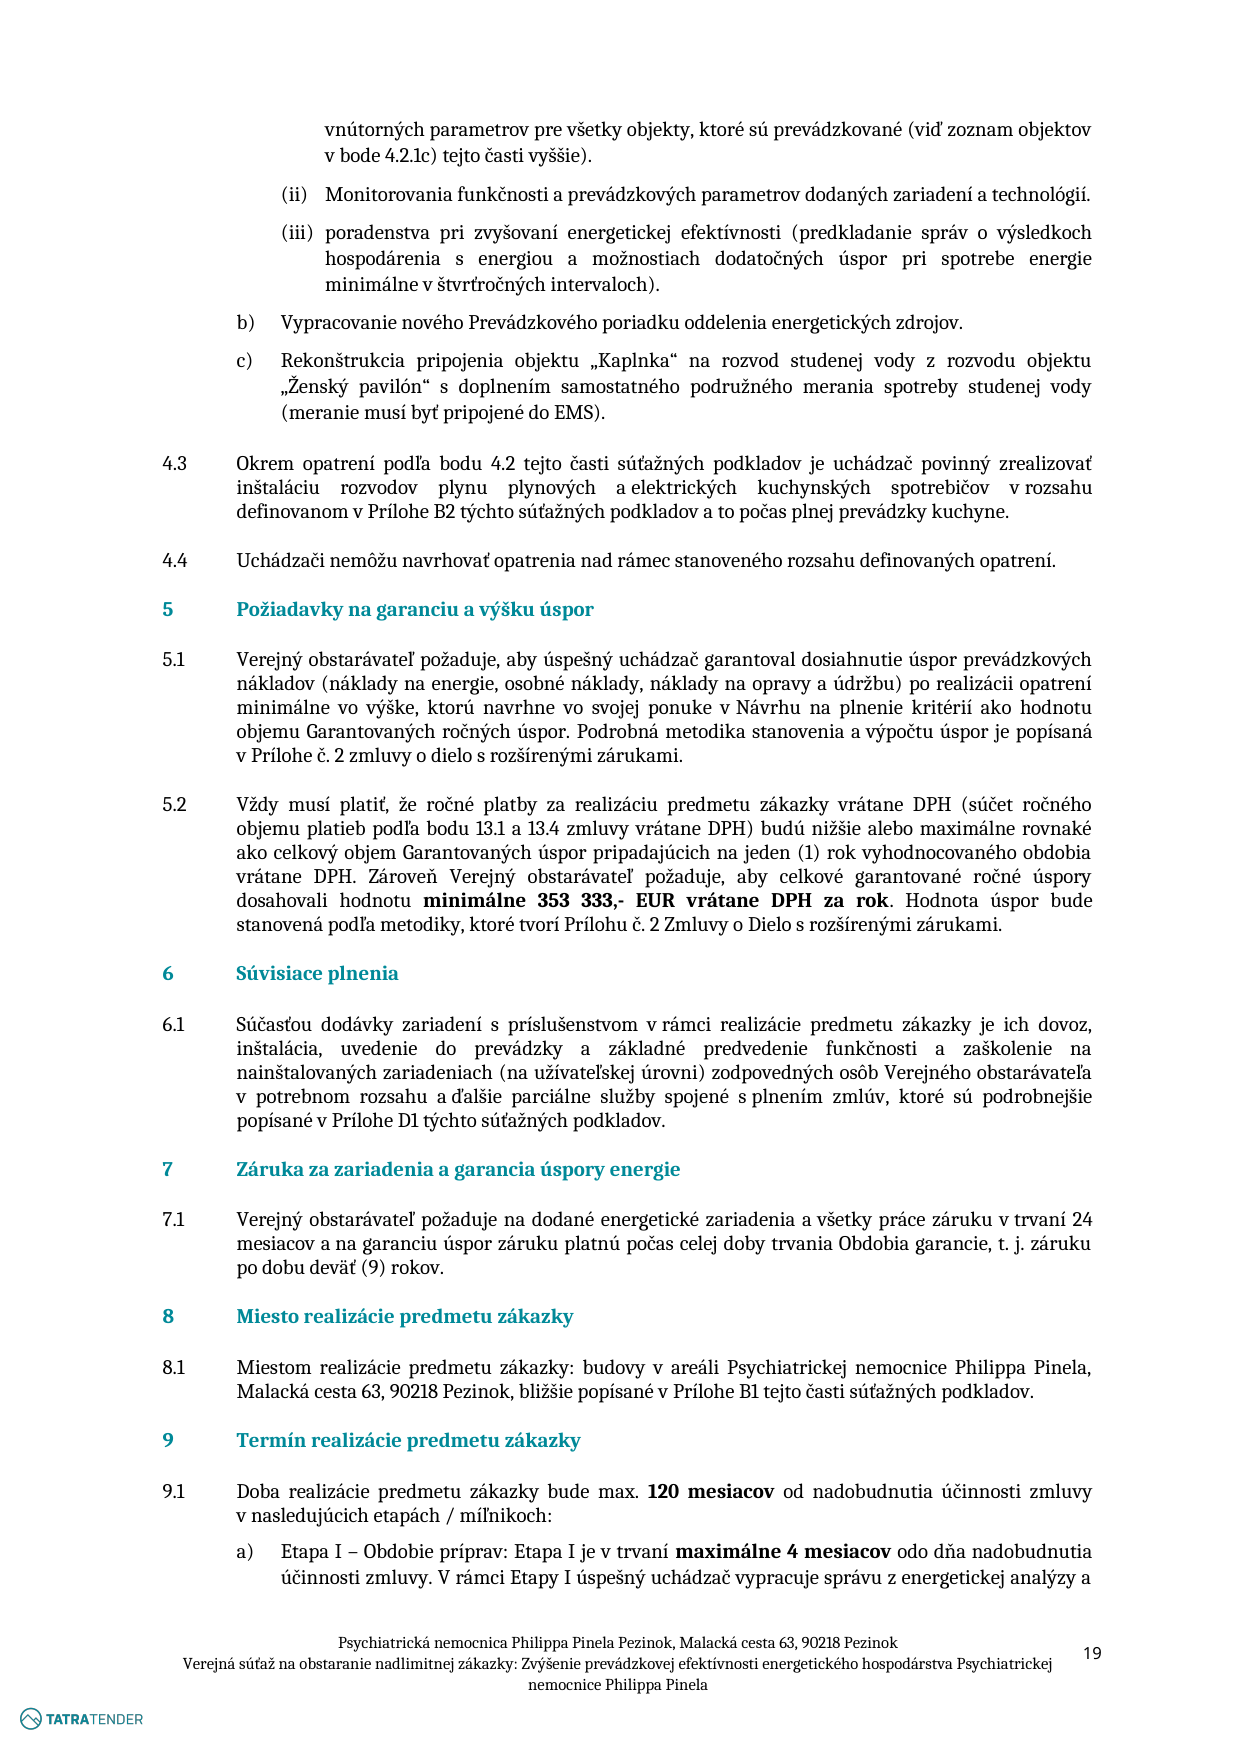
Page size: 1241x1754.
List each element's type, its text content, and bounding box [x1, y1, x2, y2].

subtitle Verejný obstarávateľ požaduje na dodané energetické zariadenia a všetky práce záruku v trvaní 24 mesiacov a na garanciu úspor záruku platnú počas celej doby trvania Obdobia garancie, t. j. záruku po dobu deväť (9) rokov. [162, 1208, 1093, 1280]
subtitle Rekonštrukcia pripojenia objektu „Kaplnka“ na rozvod studenej vody z rozvodu objektu „Ženský pavilón“ s doplnením samostatného podružného merania spotreby studenej vody (meranie musí byť pripojené do EMS). [236, 349, 1093, 424]
subtitle Súčasťou dodávky zariadení s príslušenstvom v rámci realizácie predmetu zákazky je ich dovoz, inštalácia, uvedenie do prevádzky a základné predvedenie funkčnosti a zaškolenie na nainštalovaných zariadeniach (na užívateľskej úrovni) zodpovedných osôb Verejného obstarávateľa v potrebnom rozsahu a ďalšie parciálne služby spojené s plnením zmlúv, ktoré sú podrobnejšie popísané v Prílohe D1 týchto súťažných podkladov. [162, 1012, 1093, 1132]
subtitle Termín realizácie predmetu zákazky [162, 1429, 1093, 1453]
subtitle poradenstva pri zvyšovaní energetickej efektívnosti (predkladanie správ o výsledkoch hospodárenia s energiou a možnostiach dodatočných úspor pri spotrebe energie minimálne v štvrťročných intervaloch). [281, 221, 1093, 296]
subtitle Verejný obstarávateľ požaduje, aby úspešný uchádzač garantoval dosiahnutie úspor prevádzkových nákladov (náklady na energie, osobné náklady, náklady na opravy a údržbu) po realizácii opatrení minimálne vo výške, ktorú navrhne vo svojej ponuke v Návrhu na plnenie kritérií ako hodnotu objemu Garantovaných ročných úspor. Podrobná metodika stanovenia a výpočtu úspor je popísaná v Prílohe č. 2 zmluvy o dielo s rozšírenými zárukami. [162, 648, 1093, 768]
subtitle Miesto realizácie predmetu zákazky [162, 1305, 1093, 1329]
subtitle Uchádzači nemôžu navrhovať opatrenia nad rámec stanoveného rozsahu definovaných opatrení. [162, 548, 1093, 572]
subtitle Monitorovania funkčnosti a prevádzkových parametrov dodaných zariadení a technológií. [281, 182, 1093, 206]
subtitle Súvisiace plnenia [162, 962, 1093, 986]
subtitle Vypracovanie nového Prevádzkového poriadku oddelenia energetických zdrojov. [236, 311, 1093, 334]
subtitle Doba realizácie predmetu zákazky bude max. 120 mesiacov od nadobudnutia účinnosti zmluvy v nasledujúcich etapách / míľnikoch: [162, 1479, 1093, 1527]
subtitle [236, 1540, 1093, 1590]
picture [14, 1697, 153, 1739]
subtitle Okrem opatrení podľa bodu 4.2 tejto časti súťažných podkladov je uchádzač povinný zrealizovať inštaláciu rozvodov plynu plynových a elektrických kuchynských spotrebičov v rozsahu definovanom v Prílohe B2 týchto súťažných podkladov a to počas plnej prevádzky kuchyne. [162, 451, 1093, 523]
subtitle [281, 118, 1093, 168]
subtitle Vždy musí platiť, že ročné platby za realizáciu predmetu zákazky vrátane DPH (súčet ročného objemu platieb podľa bodu 13.1 a 13.4 zmluvy vrátane DPH) budú nižšie alebo maximálne rovnaké ako celkový objem Garantovaných úspor pripadajúcich na jeden (1) rok vyhodnocovaného obdobia vrátane DPH. Zároveň Verejný obstarávateľ požaduje, aby celkové garantované ročné úspory dosahovali hodnotu minimálne 353 333,- EUR vrátane DPH za rok. Hodnota úspor bude stanovená podľa metodiky, ktoré tvorí Prílohu č. 2 Zmluvy o Dielo s rozšírenými zárukami. [162, 793, 1093, 937]
subtitle Požiadavky na garanciu a výšku úspor [162, 597, 1093, 621]
subtitle Záruka za zariadenia a garancia úspory energie [162, 1157, 1093, 1181]
subtitle Miestom realizácie predmetu zákazky: budovy v areáli Psychiatrickej nemocnice Philippa Pinela, Malacká cesta 63, 90218 Pezinok, bližšie popísané v Prílohe B1 tejto časti súťažných podkladov. [162, 1356, 1093, 1404]
